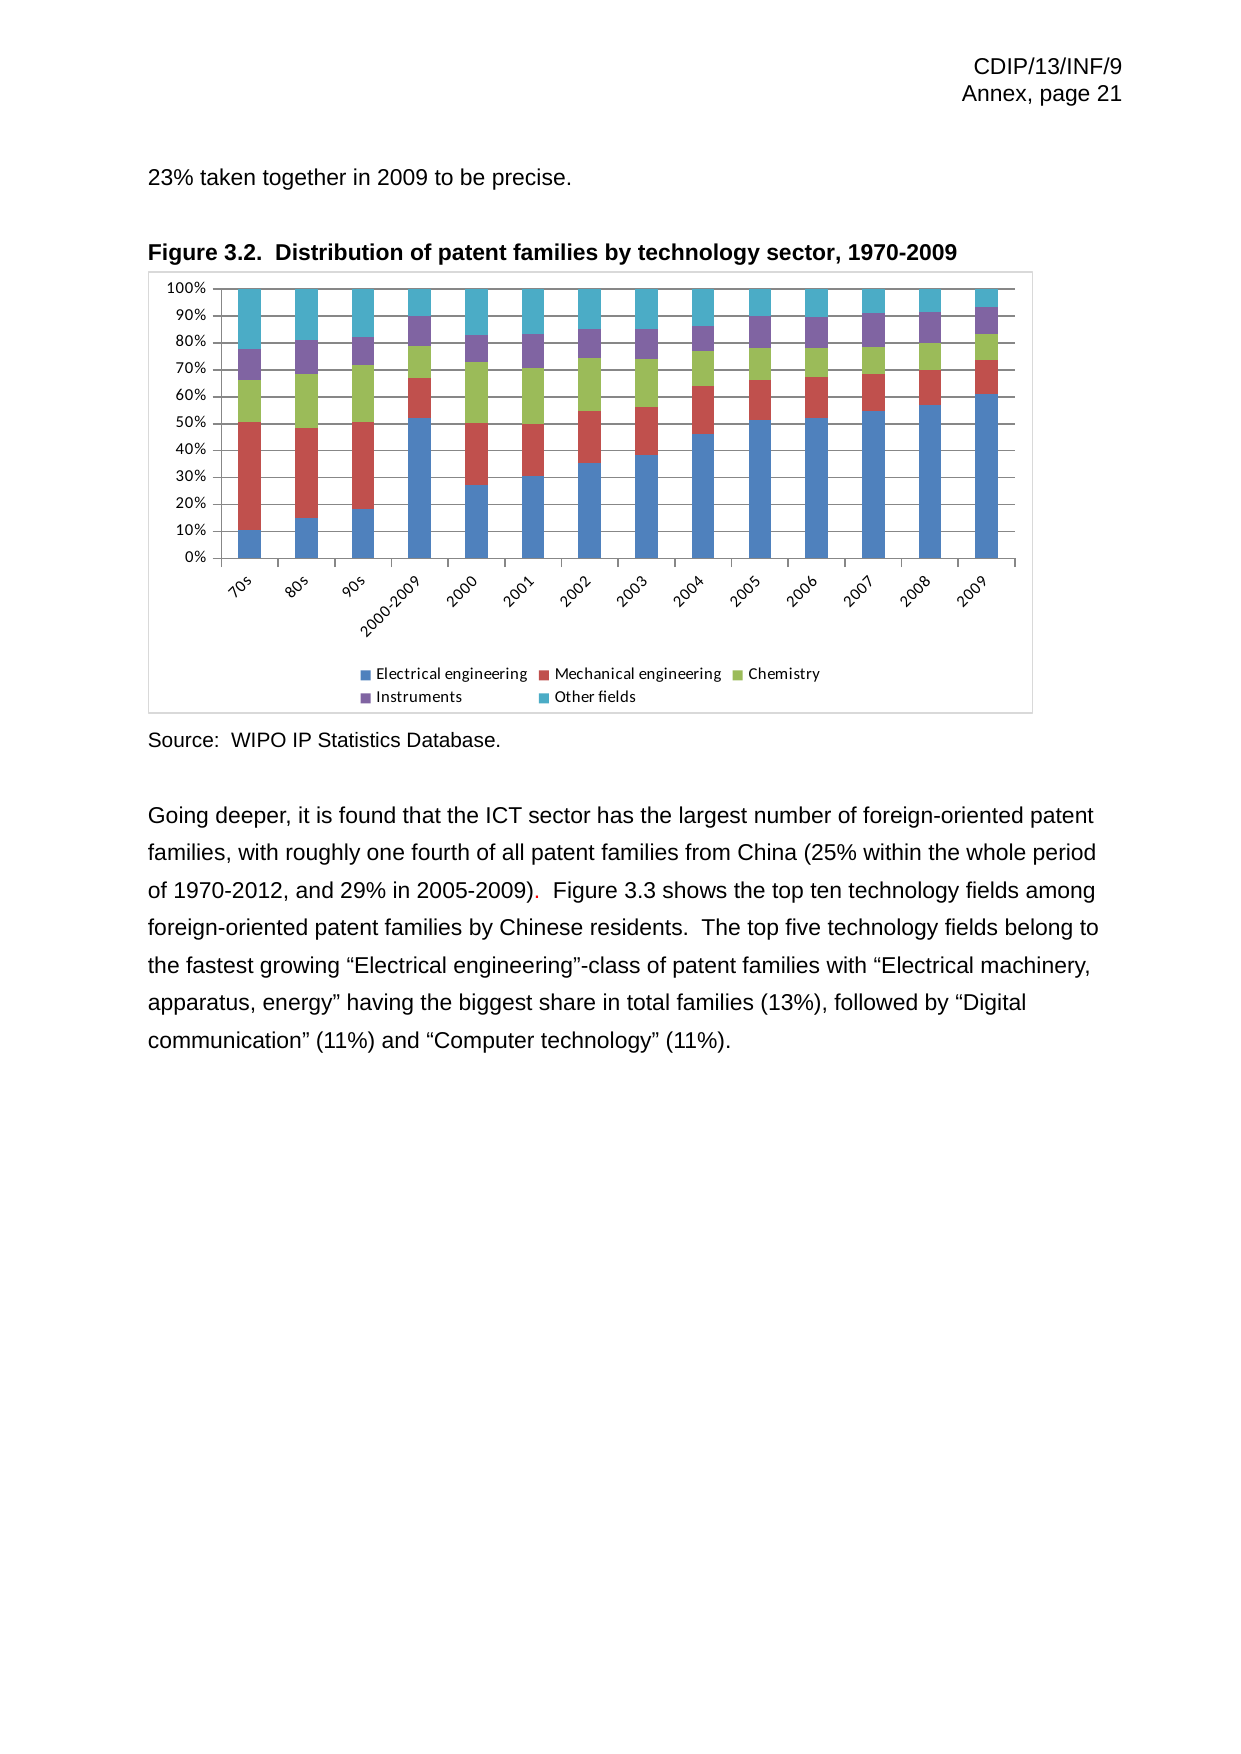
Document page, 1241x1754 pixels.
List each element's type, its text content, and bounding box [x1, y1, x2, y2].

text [148, 158, 1122, 196]
text Source: WIPO IP Statistics Database. [148, 721, 1122, 758]
text Figure 3.2. Distribution of patent families by technology sector, 1970-2009 [148, 233, 1122, 271]
text Going deeper, it is found that the ICT sector has the largest number of foreign-oriented patent families, with roughly one fourth of all patent families from China (25% within the whole period of 1970-2012, and 29% in 2005-2009). Figure 3.3 shows the top ten technology fields among foreign-oriented patent families by Chinese residents. The top five technology fields belong to the fastest growing “Electrical engineering”-class of patent families with “Electrical machinery, apparatus, energy” having the biggest share in total families (13%), followed by “Digital communication” (11%) and “Computer technology” (11%). [148, 796, 1122, 1058]
